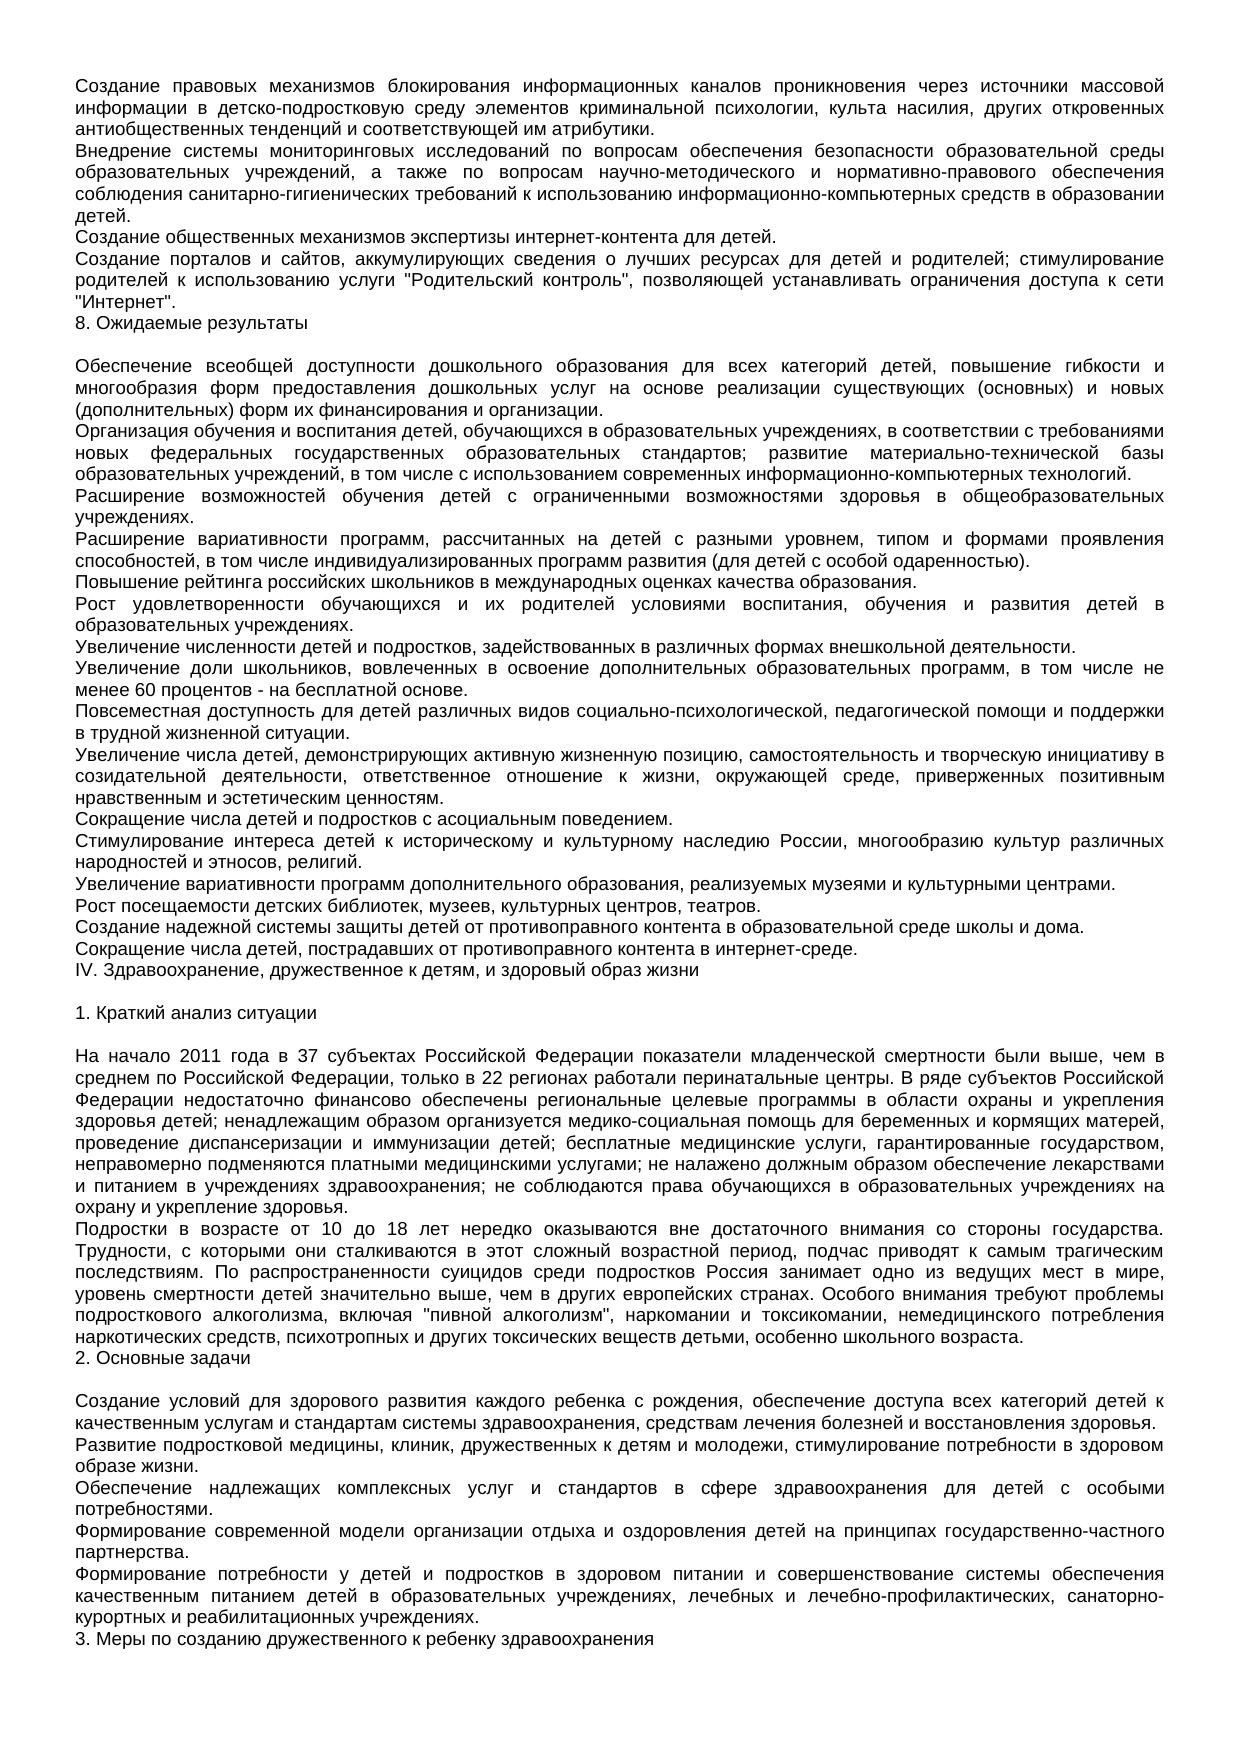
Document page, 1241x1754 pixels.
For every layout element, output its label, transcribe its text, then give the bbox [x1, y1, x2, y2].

text Сокращение числа детей, пострадавших от противоправного контента в интернет-среде. [75, 937, 1165, 959]
text Внедрение системы мониторинговых исследований по вопросам обеспечения безопасности образовательной среды образовательных учреждений, а также по вопросам научно-методического и нормативно-правового обеспечения соблюдения санитарно-гигиенических требований к использованию информационно-компьютерных средств в образовании детей. [75, 140, 1165, 226]
text Повышение рейтинга российских школьников в международных оценках качества образования. [75, 571, 1165, 592]
text Обеспечение надлежащих комплексных услуг и стандартов в сфере здравоохранения для детей с особыми потребностями. [75, 1477, 1165, 1520]
text Сокращение числа детей и подростков с асоциальным поведением. [75, 808, 1165, 830]
text 2. Основные задачи [75, 1347, 1165, 1369]
text Стимулирование интереса детей к историческому и культурному наследию России, многообразию культур различных народностей и этносов, религий. [75, 830, 1165, 873]
text Повсеместная доступность для детей различных видов социально-психологической, педагогической помощи и поддержки в трудной жизненной ситуации. [75, 700, 1165, 743]
text Рост посещаемости детских библиотек, музеев, культурных центров, театров. [75, 894, 1165, 916]
text Увеличение доли школьников, вовлеченных в освоение дополнительных образовательных программ, в том числе не менее 60 процентов - на бесплатной основе. [75, 657, 1165, 700]
text Рост удовлетворенности обучающихся и их родителей условиями воспитания, обучения и развития детей в образовательных учреждениях. [75, 592, 1165, 636]
text 8. Ожидаемые результаты [75, 312, 1165, 334]
text Развитие подростковой медицины, клиник, дружественных к детям и молодежи, стимулирование потребности в здоровом образе жизни. [75, 1433, 1165, 1477]
text Подростки в возрасте от 10 до 18 лет нередко оказываются вне достаточного внимания со стороны государства. Трудности, с которыми они сталкиваются в этот сложный возрастной период, подчас приводят к самым трагическим последствиям. По распространенности суицидов среди подростков Россия занимает одно из ведущих мест в мире, уровень смертности детей значительно выше, чем в других европейских странах. Особого внимания требуют проблемы подросткового алкоголизма, включая "пивной алкоголизм", наркомании и токсикомании, немедицинского потребления наркотических средств, психотропных и других токсических веществ детьми, особенно школьного возраста. [75, 1218, 1165, 1347]
text 1. Краткий анализ ситуации [75, 1002, 1165, 1024]
text Обеспечение всеобщей доступности дошкольного образования для всех категорий детей, повышение гибкости и многообразия форм предоставления дошкольных услуг на основе реализации существующих (основных) и новых (дополнительных) форм их финансирования и организации. [75, 355, 1165, 420]
text Создание условий для здорового развития каждого ребенка с рождения, обеспечение доступа всех категорий детей к качественным услугам и стандартам системы здравоохранения, средствам лечения болезней и восстановления здоровья. [75, 1390, 1165, 1433]
text Расширение вариативности программ, рассчитанных на детей с разными уровнем, типом и формами проявления способностей, в том числе индивидуализированных программ развития (для детей с особой одаренностью). [75, 528, 1165, 571]
text Расширение возможностей обучения детей с ограниченными возможностями здоровья в общеобразовательных учреждениях. [75, 485, 1165, 528]
text Создание порталов и сайтов, аккумулирующих сведения о лучших ресурсах для детей и родителей; стимулирование родителей к использованию услуги "Родительский контроль", позволяющей устанавливать ограничения доступа к сети "Интернет". [75, 247, 1165, 312]
text Формирование потребности у детей и подростков в здоровом питании и совершенствование системы обеспечения качественным питанием детей в образовательных учреждениях, лечебных и лечебно-профилактических, санаторно-курортных и реабилитационных учреждениях. [75, 1563, 1165, 1627]
text IV. Здравоохранение, дружественное к детям, и здоровый образ жизни [75, 959, 1165, 981]
text 3. Меры по созданию дружественного к ребенку здравоохранения [75, 1627, 1165, 1649]
text Создание надежной системы защиты детей от противоправного контента в образовательной среде школы и дома. [75, 916, 1165, 937]
text Создание правовых механизмов блокирования информационных каналов проникновения через источники массовой информации в детско-подростковую среду элементов криминальной психологии, культа насилия, других откровенных антиобщественных тенденций и соответствующей им атрибутики. [75, 75, 1165, 140]
text Формирование современной модели организации отдыха и оздоровления детей на принципах государственно-частного партнерства. [75, 1520, 1165, 1563]
text Создание общественных механизмов экспертизы интернет-контента для детей. [75, 226, 1165, 247]
text Увеличение числа детей, демонстрирующих активную жизненную позицию, самостоятельность и творческую инициативу в созидательной деятельности, ответственное отношение к жизни, окружающей среде, приверженных позитивным нравственным и эстетическим ценностям. [75, 743, 1165, 808]
text Увеличение вариативности программ дополнительного образования, реализуемых музеями и культурными центрами. [75, 873, 1165, 894]
text Увеличение численности детей и подростков, задействованных в различных формах внешкольной деятельности. [75, 636, 1165, 657]
text На начало 2011 года в 37 субъектах Российской Федерации показатели младенческой смертности были выше, чем в среднем по Российской Федерации, только в 22 регионах работали перинатальные центры. В ряде субъектов Российской Федерации недостаточно финансово обеспечены региональные целевые программы в области охраны и укрепления здоровья детей; ненадлежащим образом организуется медико-социальная помощь для беременных и кормящих матерей, проведение диспансеризации и иммунизации детей; бесплатные медицинские услуги, гарантированные государством, неправомерно подменяются платными медицинскими услугами; не налажено должным образом обеспечение лекарствами и питанием в учреждениях здравоохранения; не соблюдаются права обучающихся в образовательных учреждениях на охрану и укрепление здоровья. [75, 1045, 1165, 1218]
text Организация обучения и воспитания детей, обучающихся в образовательных учреждениях, в соответствии с требованиями новых федеральных государственных образовательных стандартов; развитие материально-технической базы образовательных учреждений, в том числе с использованием современных информационно-компьютерных технологий. [75, 420, 1165, 485]
